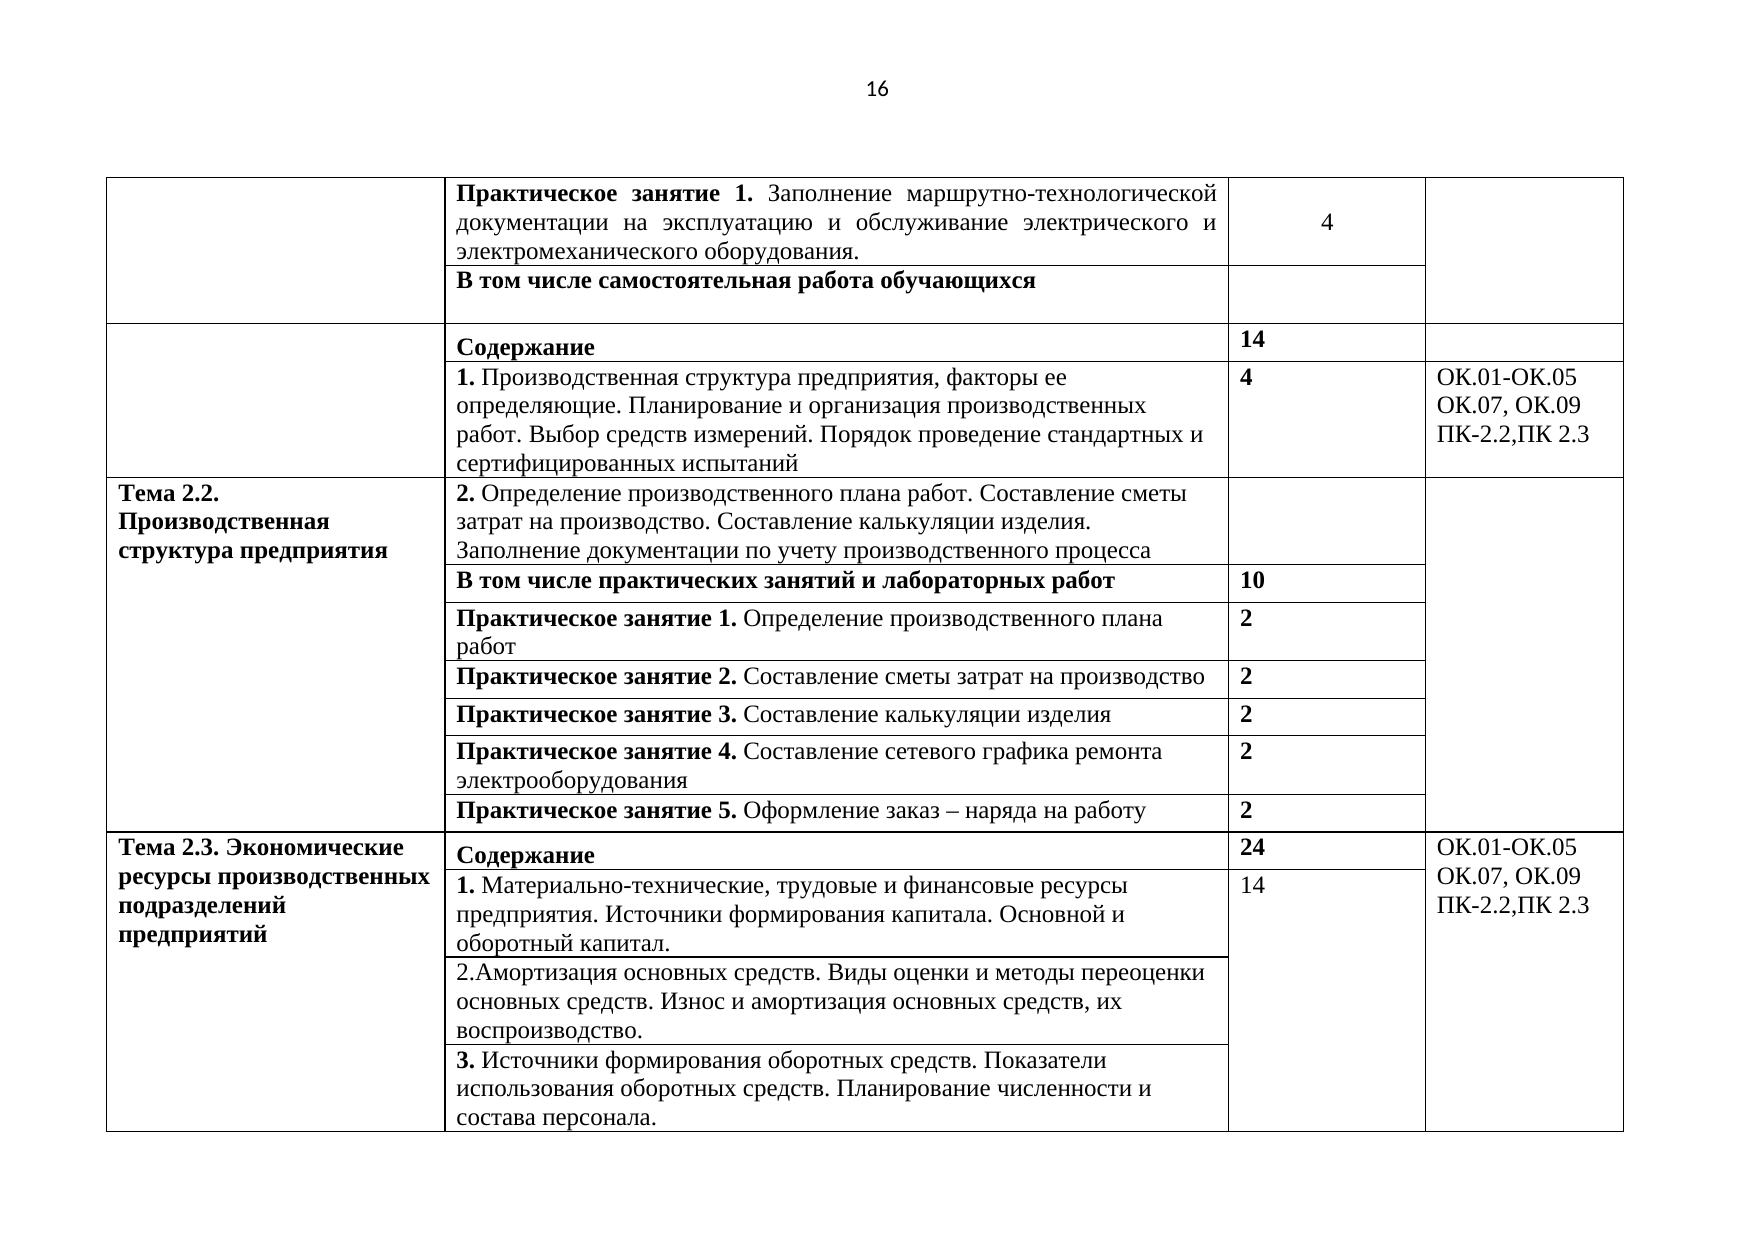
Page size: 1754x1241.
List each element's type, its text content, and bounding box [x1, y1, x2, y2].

table_cell 2 [1229, 736, 1425, 794]
table_cell 2.Амортизация основных средств. Виды оценки и методы переоценки основных средств. Износ и амортизация основных средств, их воспроизводство. [446, 958, 1228, 1044]
table_cell Содержание [446, 833, 1228, 869]
table_cell Практическое занятие 1. Заполнение маршрутно-технологической документации на эксплуатацию и обслуживание электрического и электромеханического оборудования. [446, 178, 1228, 264]
table_cell 2. Определение производственного плана работ. Составление сметы затрат на производство. Составление калькуляции изделия. Заполнение документации по учету производственного процесса [446, 478, 1228, 564]
table_cell 2 [1229, 661, 1425, 698]
table_cell Практическое занятие 3. Составление калькуляции изделия [446, 699, 1228, 735]
table_cell 10 [1229, 565, 1425, 602]
table_cell 1. Производственная структура предприятия, факторы ее определяющие. Планирование и организация производственных работ. Выбор средств измерений. Порядок проведение стандартных и сертифицированных испытаний [446, 362, 1228, 477]
table_cell Практическое занятие 1. Определение производственного плана работ [446, 603, 1228, 660]
table_cell 14 [1229, 870, 1425, 1131]
table_cell Практическое занятие 2. Составление сметы затрат на производство [446, 661, 1228, 698]
table_cell [107, 324, 444, 477]
table_cell Тема 2.2. Производственная структура предприятия [107, 478, 444, 831]
table_cell 2 [1229, 699, 1425, 735]
table_cell 4 [1229, 178, 1425, 264]
table_cell 1. Материально-технические, трудовые и финансовые ресурсы предприятия. Источники формирования капитала. Основной и оборотный капитал. [446, 870, 1228, 956]
table_cell Тема 2.3. Экономические ресурсы производственных подразделений предприятий [107, 833, 444, 1131]
table_cell 4 [1229, 362, 1425, 477]
table_cell Содержание [446, 324, 1228, 361]
table_cell 2 [1229, 795, 1425, 831]
table_cell [1426, 324, 1623, 361]
table_cell [1426, 478, 1623, 831]
table_cell В том числе самостоятельная работа обучающихся [446, 266, 1228, 323]
table_cell ОК.01-ОК.05 ОК.07, ОК.09 ПК-2.2,ПК 2.3 [1426, 362, 1623, 477]
table_cell В том числе практических занятий и лабораторных работ [446, 565, 1228, 602]
table_cell 14 [1229, 324, 1425, 361]
table_cell Практическое занятие 5. Оформление заказ – наряда на работу [446, 795, 1228, 831]
table_cell [1229, 266, 1425, 323]
table_cell 2 [1229, 603, 1425, 660]
table_cell 3. Источники формирования оборотных средств. Показатели использования оборотных средств. Планирование численности и состава персонала. [446, 1045, 1228, 1131]
table_cell Практическое занятие 4. Составление сетевого графика ремонта электрооборудования [446, 736, 1228, 794]
table_cell 24 [1229, 833, 1425, 869]
table_cell [1229, 478, 1425, 564]
table_cell ОК.01-ОК.05 ОК.07, ОК.09 ПК-2.2,ПК 2.3 [1426, 833, 1623, 1131]
